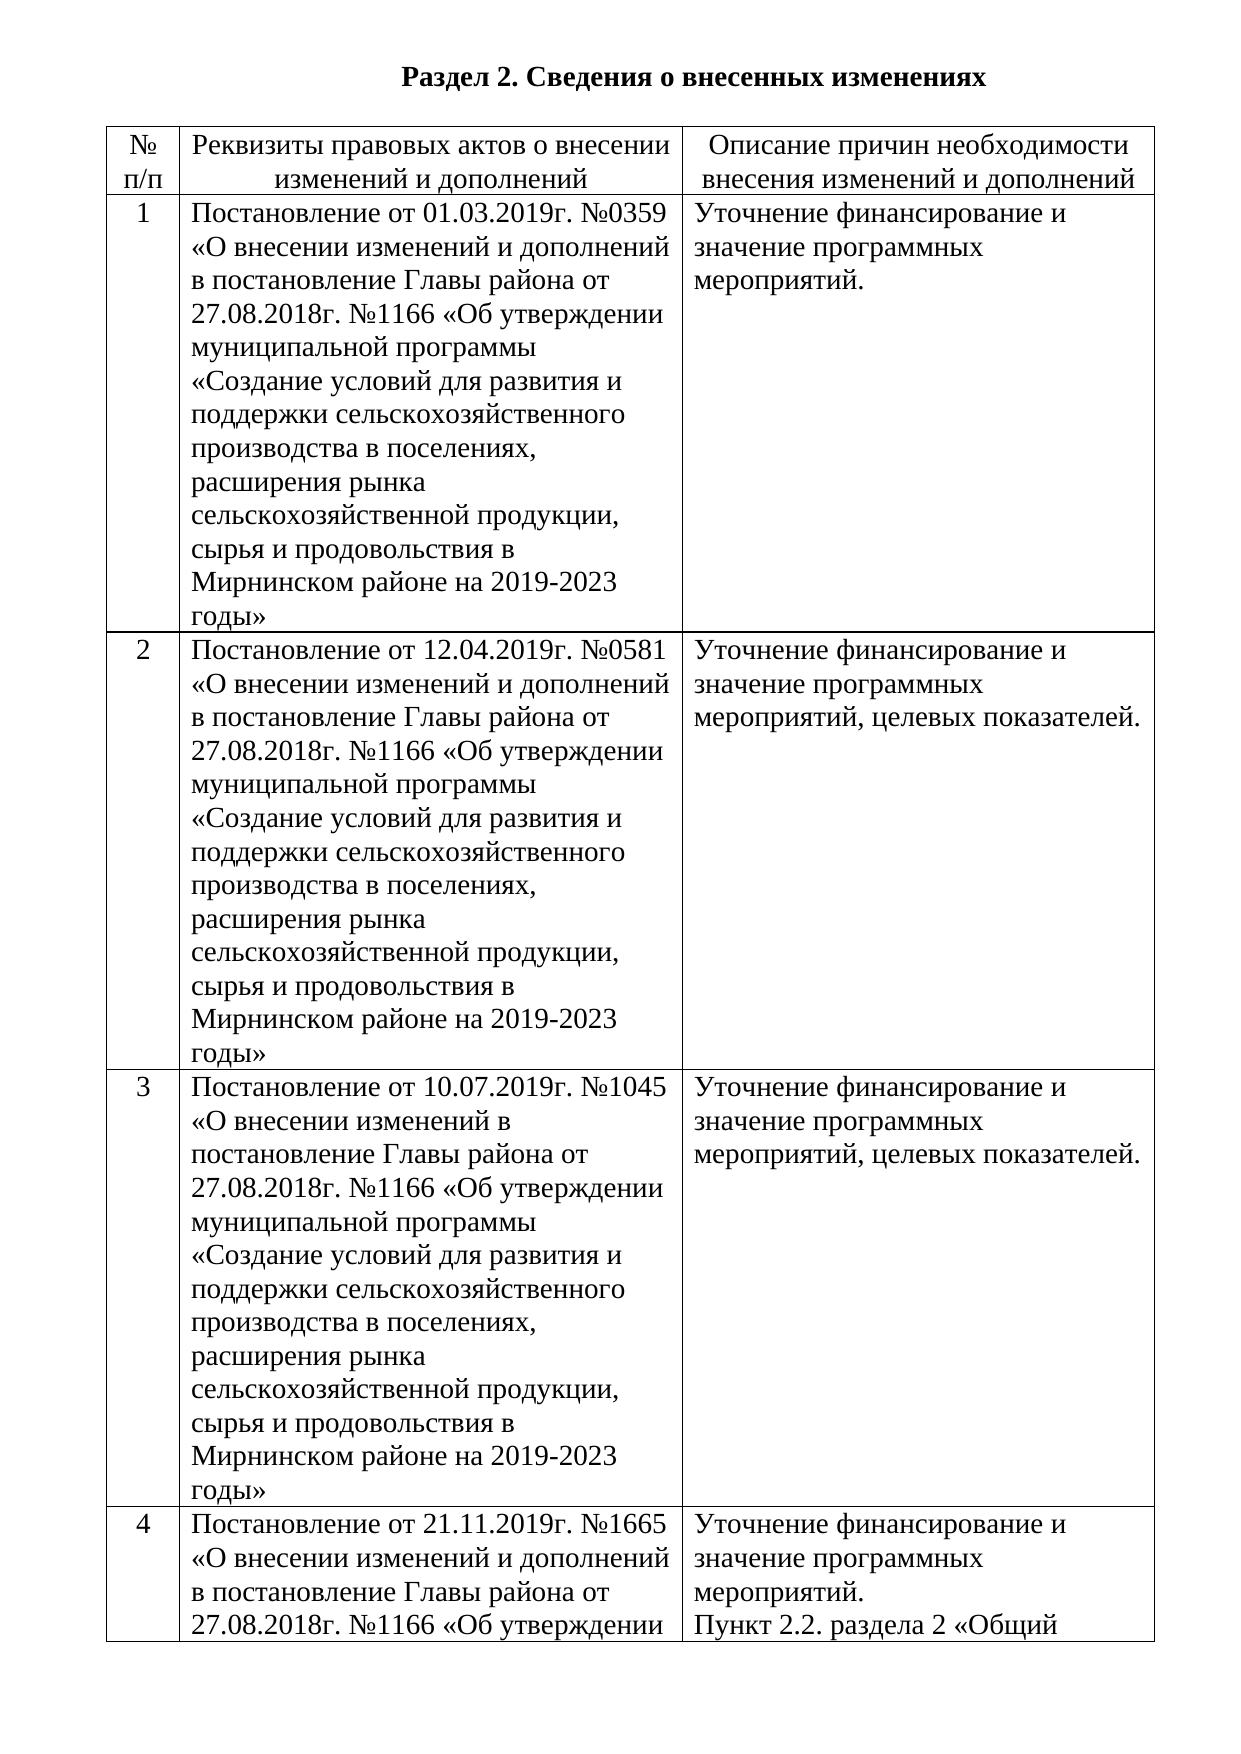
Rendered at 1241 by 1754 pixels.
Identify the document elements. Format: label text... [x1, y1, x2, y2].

table_cell 1 [107, 195, 179, 631]
table_cell Уточнение финансирование и значение программных мероприятий, целевых показателей. [683, 633, 1154, 1068]
table_cell 2 [107, 633, 179, 1068]
table_cell Постановление от 10.07.2019г. №1045 «О внесении изменений в постановление Главы района от 27.08.2018г. №1166 «Об утверждении муниципальной программы «Создание условий для развития и поддержки сельскохозяйственного производства в поселениях, расширения рынка сельскохозяйственной продукции, сырья и продовольствия в Мирнинском районе на 2019-2023 годы» [180, 1070, 682, 1506]
table_header № п/п [107, 127, 179, 194]
table_cell 3 [107, 1070, 179, 1506]
table_cell Постановление от 01.03.2019г. №0359 «О внесении изменений и дополнений в постановление Главы района от 27.08.2018г. №1166 «Об утверждении муниципальной программы «Создание условий для развития и поддержки сельскохозяйственного производства в поселениях, расширения рынка сельскохозяйственной продукции, сырья и продовольствия в Мирнинском районе на 2019-2023 годы» [180, 195, 682, 631]
table_cell 4 [107, 1507, 179, 1641]
table_cell Уточнение финансирование и значение программных мероприятий, целевых показателей. [683, 1070, 1154, 1506]
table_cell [683, 1507, 1154, 1641]
table_header Описание причин необходимости внесения изменений и дополнений [683, 127, 1154, 194]
text Раздел 2. Сведения о внесенных изменениях [177, 59, 1152, 93]
table_header Реквизиты правовых актов о внесении изменений и дополнений [180, 127, 682, 194]
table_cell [180, 1507, 682, 1641]
table_cell Постановление от 12.04.2019г. №0581 «О внесении изменений и дополнений в постановление Главы района от 27.08.2018г. №1166 «Об утверждении муниципальной программы «Создание условий для развития и поддержки сельскохозяйственного производства в поселениях, расширения рынка сельскохозяйственной продукции, сырья и продовольствия в Мирнинском районе на 2019-2023 годы» [180, 633, 682, 1068]
table_cell Уточнение финансирование и значение программных мероприятий. [683, 195, 1154, 631]
